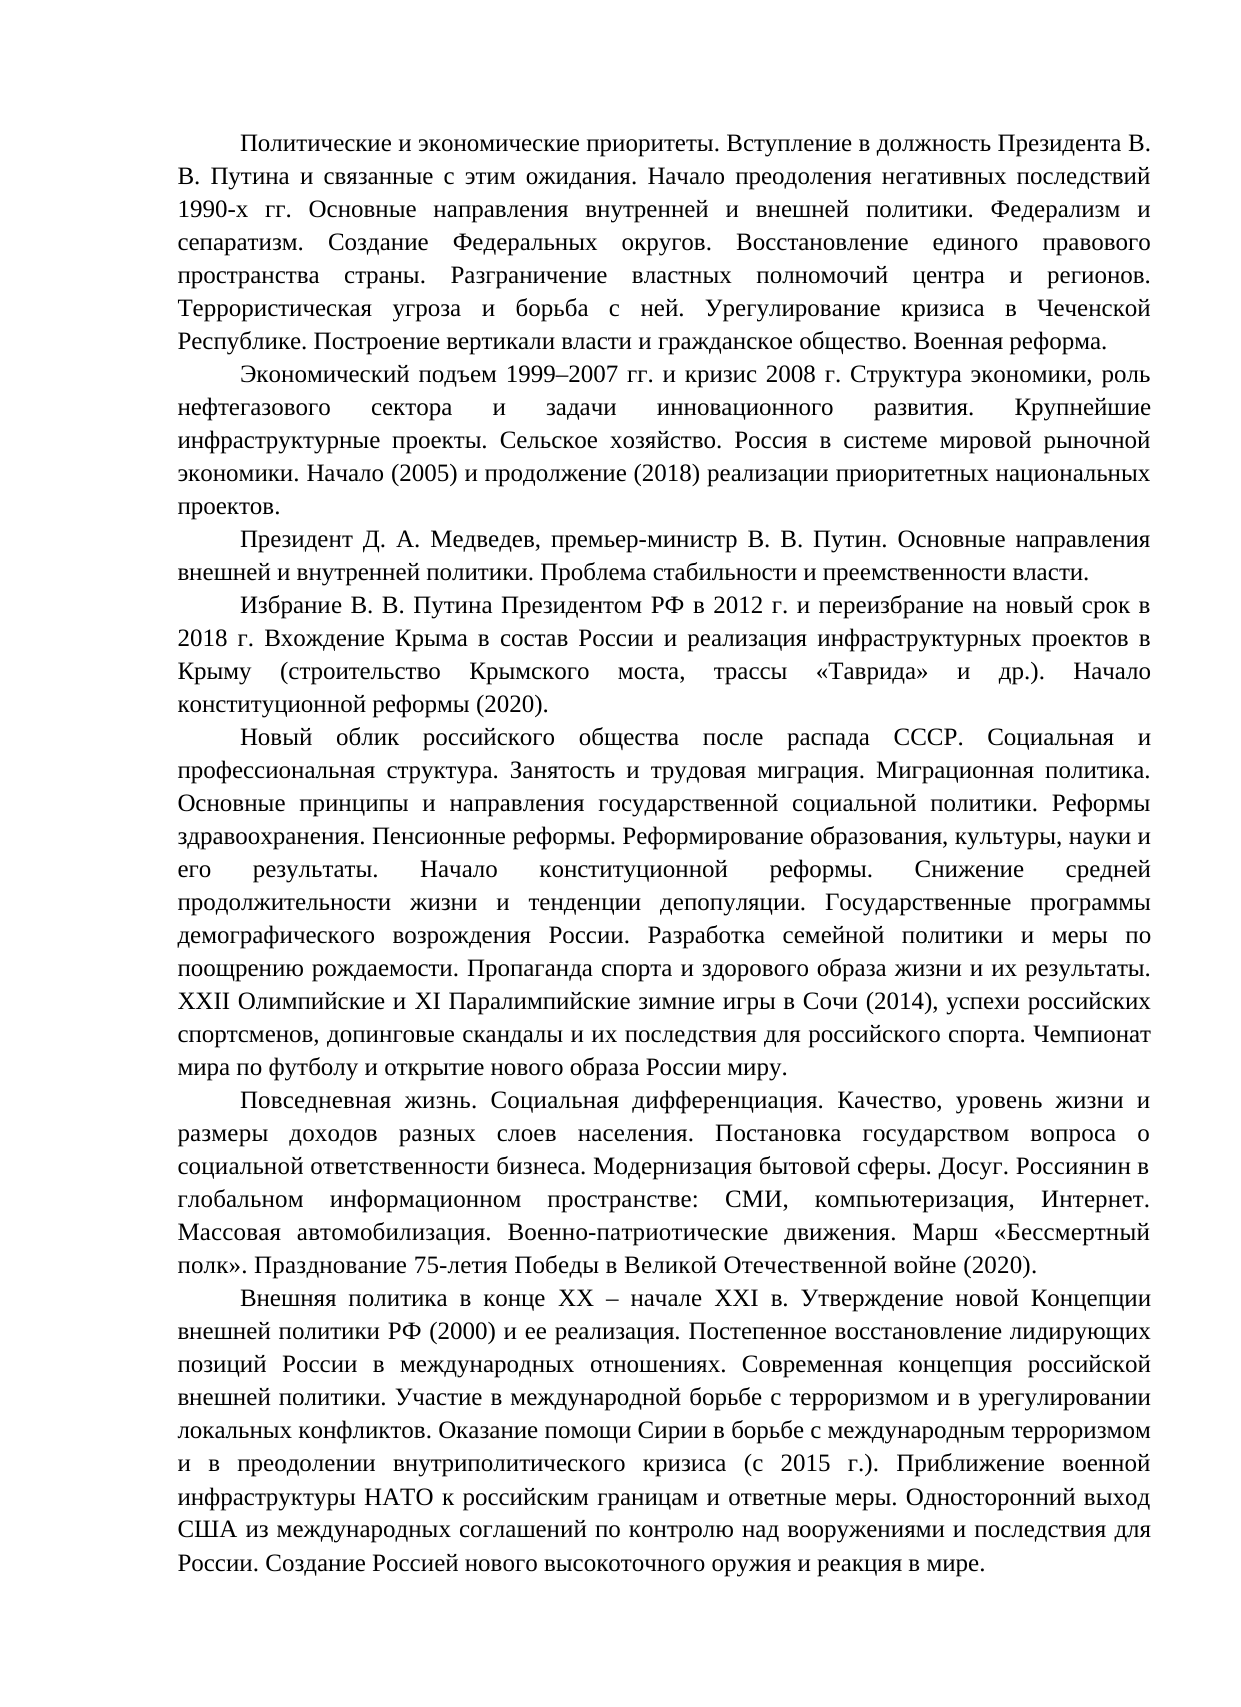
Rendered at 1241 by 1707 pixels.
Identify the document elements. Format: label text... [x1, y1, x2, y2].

text Экономический подъем 1999–2007 гг. и кризис 2008 г. Структура экономики, роль нефтегазового сектора и задачи инновационного развития. Крупнейшие инфраструктурные проекты. Сельское хозяйство. Россия в системе мировой рыночной экономики. Начало (2005) и продолжение (2018) реализации приоритетных национальных проектов. [177, 359, 1152, 520]
text Новый облик российского общества после распада СССР. Социальная и профессиональная структура. Занятость и трудовая миграция. Миграционная политика. Основные принципы и направления государственной социальной политики. Реформы здравоохранения. Пенсионные реформы. Реформирование образования, культуры, науки и его результаты. Начало конституционной реформы. Снижение средней продолжительности жизни и тенденции депопуляции. Государственные программы демографического возрождения России. Разработка семейной политики и меры по поощрению рождаемости. Пропаганда спорта и здорового образа жизни и их результаты. XXII Олимпийские и XI Паралимпийские зимние игры в Сочи (2014), успехи российских спортсменов, допинговые скандалы и их последствия для российского спорта. Чемпионат мира по футболу и открытие нового образа России миру. [177, 722, 1152, 1081]
text Внешняя политика в конце XX – начале XXI в. Утверждение новой Концепции внешней политики РФ (2000) и ее реализация. Постепенное восстановление лидирующих позиций России в международных отношениях. Современная концепция российской внешней политики. Участие в международной борьбе с терроризмом и в урегулировании локальных конфликтов. Оказание помощи Сирии в борьбе с международным терроризмом и в преодолении внутриполитического кризиса (с 2015 г.). Приближение военной инфраструктуры НАТО к российским границам и ответные меры. Односторонний выход США из международных соглашений по контролю над вооружениями и последствия для России. Создание Россией нового высокоточного оружия и реакция в мире. [177, 1283, 1152, 1576]
text Повседневная жизнь. Социальная дифференциация. Качество, уровень жизни и размеры доходов разных слоев населения. Постановка государством вопроса о социальной ответственности бизнеса. Модернизация бытовой сферы. Досуг. Россиянин в глобальном информационном пространстве: СМИ, компьютеризация, Интернет. Массовая автомобилизация. Военно-патриотические движения. Марш «Бессмертный полк». Празднование 75-летия Победы в Великой Отечественной войне (2020). [177, 1085, 1152, 1279]
text Политические и экономические приоритеты. Вступление в должность Президента В. В. Путина и связанные с этим ожидания. Начало преодоления негативных последствий 1990-х гг. Основные направления внутренней и внешней политики. Федерализм и сепаратизм. Создание Федеральных округов. Восстановление единого правового пространства страны. Разграничение властных полномочий центра и регионов. Террористическая угроза и борьба с ней. Урегулирование кризиса в Чеченской Республике. Построение вертикали власти и гражданское общество. Военная реформа. [177, 128, 1152, 354]
text Избрание В. В. Путина Президентом РФ в 2012 г. и переизбрание на новый срок в 2018 г. Вхождение Крыма в состав России и реализация инфраструктурных проектов в Крыму (строительство Крымского моста, трассы «Таврида» и др.). Начало конституционной реформы (2020). [177, 590, 1152, 718]
text Президент Д. А. Медведев, премьер-министр В. В. Путин. Основные направления внешней и внутренней политики. Проблема стабильности и преемственности власти. [177, 524, 1152, 586]
